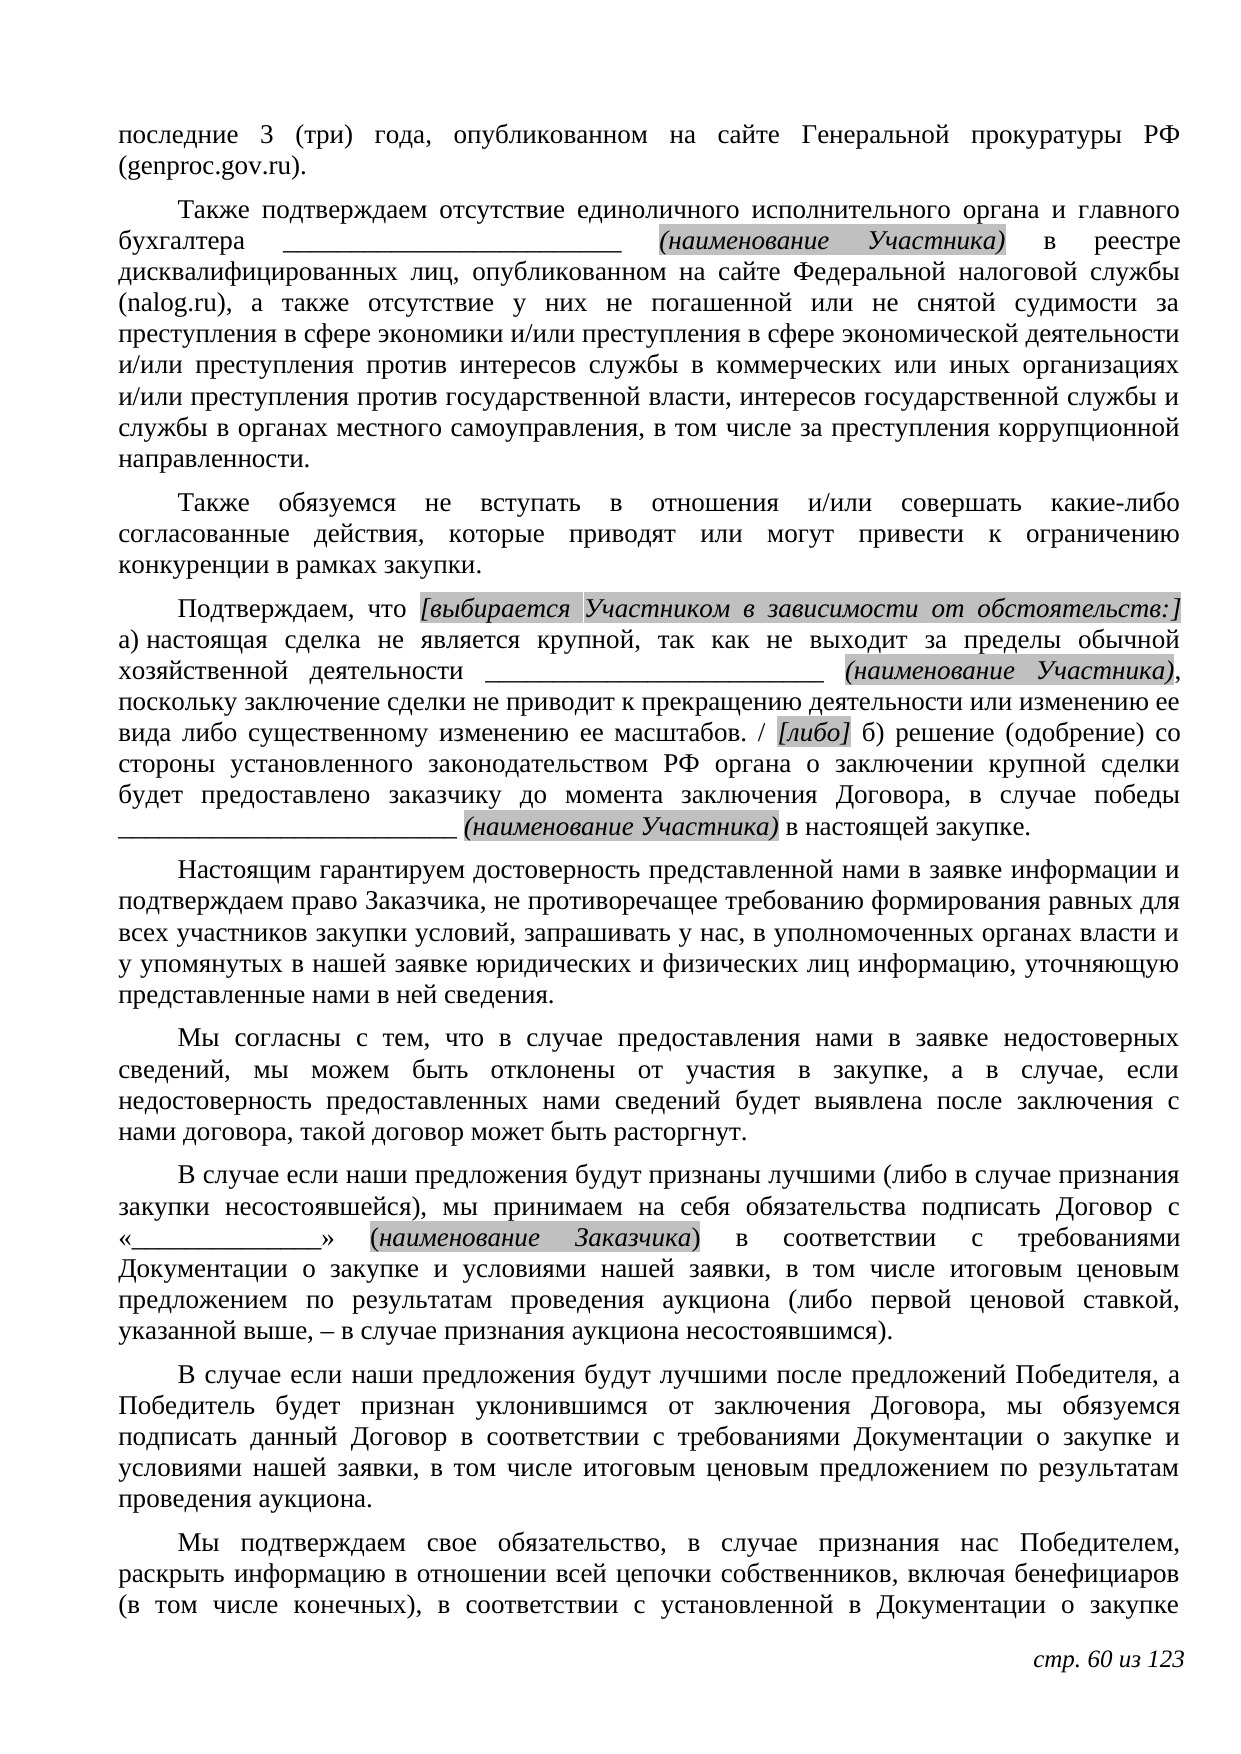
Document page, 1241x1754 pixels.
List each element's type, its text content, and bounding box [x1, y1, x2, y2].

text Настоящим гарантируем достоверность представленной нами в заявке информации и подтверждаем право Заказчика, не противоречащее требованию формирования равных для всех участников закупки условий, запрашивать у нас, в уполномоченных органах власти и у упомянутых в нашей заявке юридических и физических лиц информацию, уточняющую представленные нами в ней сведения. [118, 853, 1181, 1009]
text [118, 1526, 1181, 1620]
text В случае если наши предложения будут лучшими после предложений Победителя, а Победитель будет признан уклонившимся от заключения Договора, мы обязуемся подписать данный Договор в соответствии с требованиями Документации о закупке и условиями нашей заявки, в том числе итоговым ценовым предложением по результатам проведения аукциона. [118, 1358, 1181, 1514]
text Также обязуемся не вступать в отношения и/или совершать какие-либо согласованные действия, которые приводят или могут привести к ограничению конкуренции в рамках закупки. [118, 486, 1181, 579]
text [118, 118, 1181, 180]
text Мы согласны с тем, что в случае предоставления нами в заявке недостоверных сведений, мы можем быть отклонены от участия в закупке, а в случае, если недостоверность предоставленных нами сведений будет выявлена после заключения с нами договора, такой договор может быть расторгнут. [118, 1022, 1181, 1146]
text В случае если наши предложения будут признаны лучшими (либо в случае признания закупки несостоявшейся), мы принимаем на себя обязательства подписать Договор с «______________» (наименование Заказчика) в соответствии с требованиями Документации о закупке и условиями нашей заявки, в том числе итоговым ценовым предложением по результатам проведения аукциона (либо первой ценовой ставкой, указанной выше, – в случае признания аукциона несостоявшимся). [118, 1159, 1181, 1346]
text Также подтверждаем отсутствие единоличного исполнительного органа и главного бухгалтера _________________________ (наименование Участника) в реестре дисквалифицированных лиц, опубликованном на сайте Федеральной налоговой службы (nalog.ru), а также отсутствие у них не погашенной или не снятой судимости за преступления в сфере экономики и/или преступления в сфере экономической деятельности и/или преступления против интересов службы в коммерческих или иных организациях и/или преступления против государственной власти, интересов государственной службы и службы в органах местного самоуправления, в том числе за преступления коррупционной направленности. [118, 193, 1181, 473]
text Подтверждаем, что [выбирается Участником в зависимости от обстоятельств:] а) настоящая сделка не является крупной, так как не выходит за пределы обычной хозяйственной деятельности _________________________ (наименование Участника), поскольку заключение сделки не приводит к прекращению деятельности или изменению ее вида либо существенному изменению ее масштабов. / [либо] б) решение (одобрение) со стороны установленного законодательством РФ органа о заключении крупной сделки будет предоставлено заказчику до момента заключения Договора, в случае победы _________________________ (наименование Участника) в настоящей закупке. [118, 592, 1181, 841]
